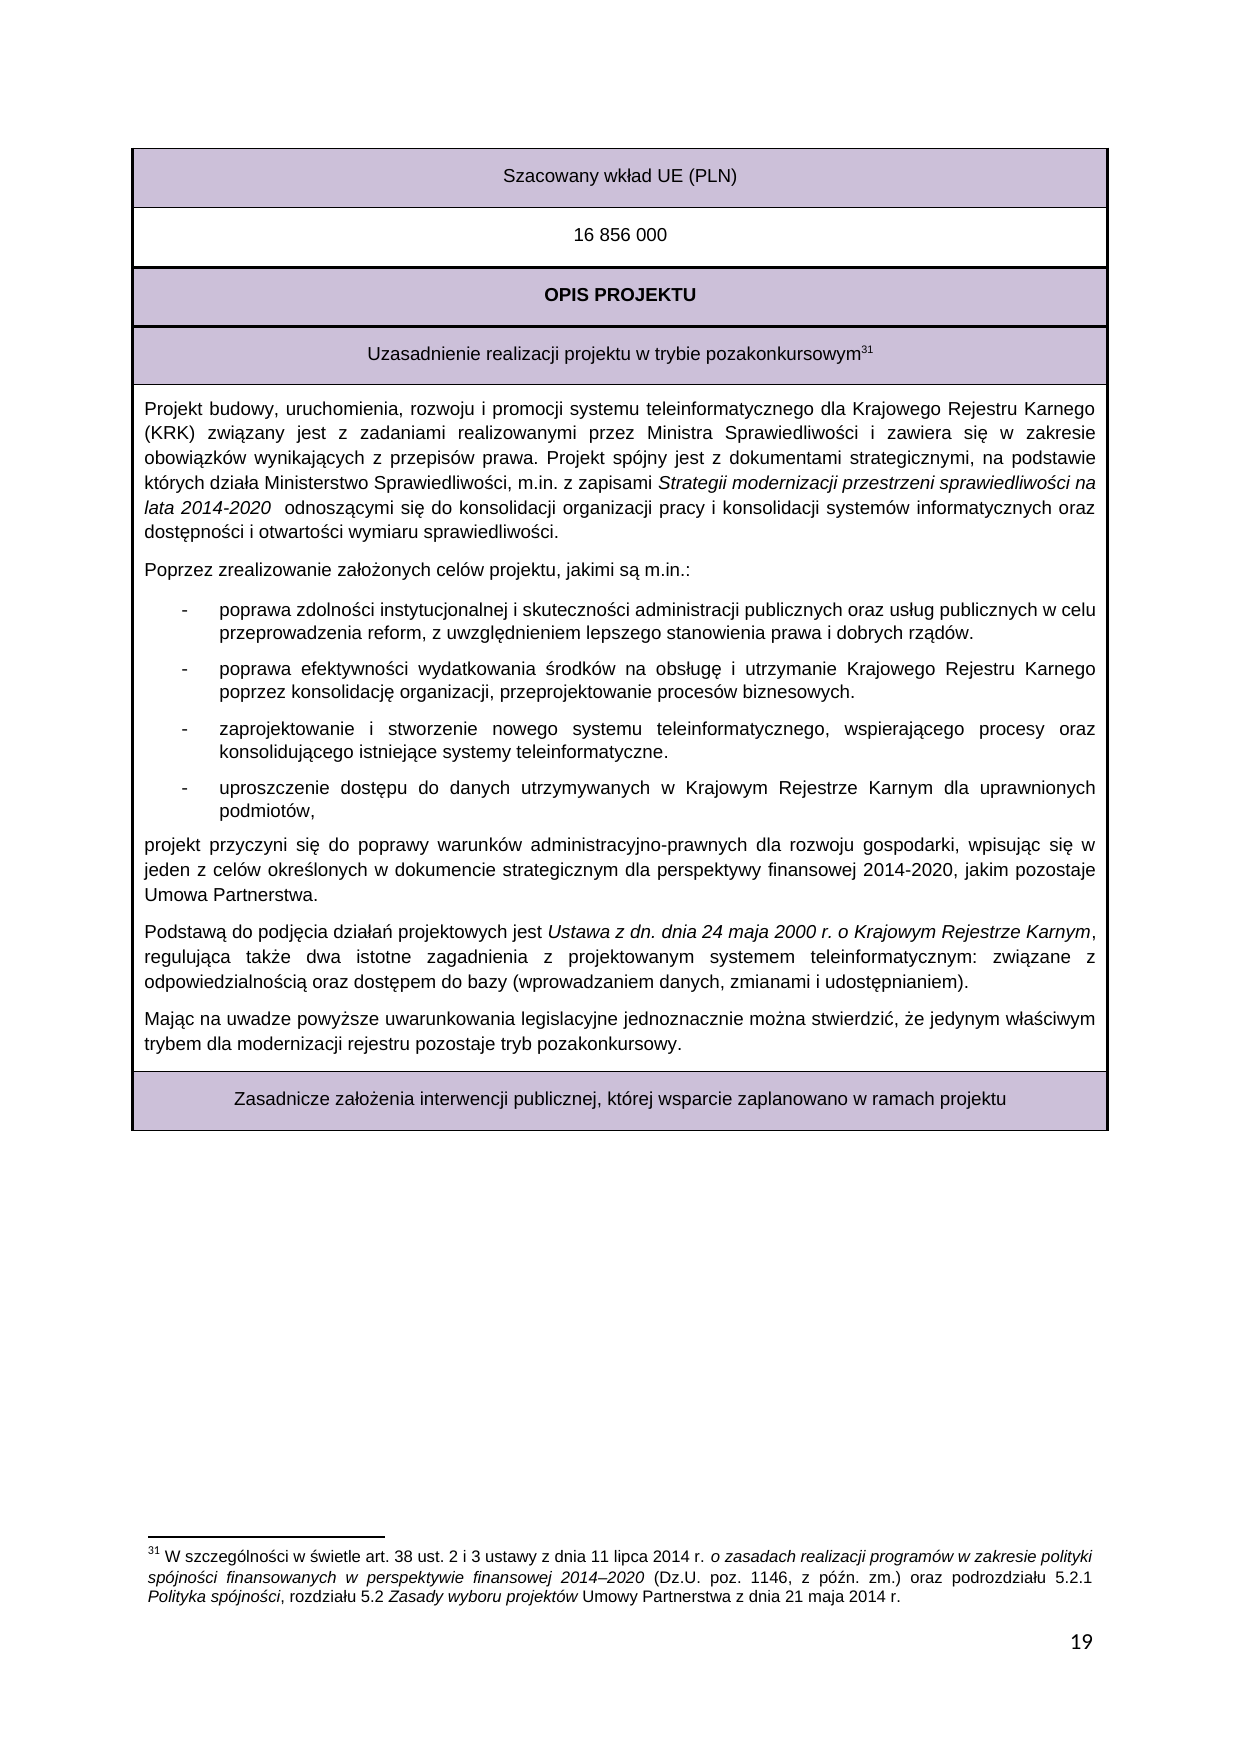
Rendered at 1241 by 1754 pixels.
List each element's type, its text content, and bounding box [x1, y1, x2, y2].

table_cell Zasadnicze założenia interwencji publicznej, której wsparcie zaplanowano w ramach projektu [134, 1072, 1106, 1130]
table_cell Szacowany wkład UE (PLN) [134, 149, 1106, 207]
table_cell Uzasadnienie realizacji projektu w trybie pozakonkursowym [134, 328, 1106, 384]
table_cell Projekt budowy, uruchomienia, rozwoju i promocji systemu teleinformatycznego dla Krajowego Rejestru Karnego (KRK) związany jest z zadaniami realizowanymi przez Ministra Sprawiedliwości i zawiera się w zakresie obowiązków wynikających z przepisów prawa. Projekt spójny jest z dokumentami strategicznymi, na podstawie których działa Ministerstwo Sprawiedliwości, m.in. z zapisami Strategii modernizacji przestrzeni sprawiedliwości na lata 2014-2020 odnoszącymi się do konsolidacji organizacji pracy i konsolidacji systemów informatycznych oraz dostępności i otwartości wymiaru sprawiedliwości. Poprzez zrealizowanie założonych celów projektu, jakimi są m.in.: poprawa zdolności instytucjonalnej i skuteczności administracji publicznych oraz usług publicznych w celu przeprowadzenia reform, z uwzględnieniem lepszego stanowienia prawa i dobrych rządów. poprawa efektywności wydatkowania środków na obsługę i utrzymanie Krajowego Rejestru Karnego poprzez konsolidację organizacji, przeprojektowanie procesów biznesowych. zaprojektowanie i stworzenie nowego systemu teleinformatycznego, wspierającego procesy oraz konsolidującego istniejące systemy teleinformatyczne. uproszczenie dostępu do danych utrzymywanych w Krajowym Rejestrze Karnym dla uprawnionych podmiotów, projekt przyczyni się do poprawy warunków administracyjno-prawnych dla rozwoju gospodarki, wpisując się w jeden z celów określonych w dokumencie strategicznym dla perspektywy finansowej 2014-2020, jakim pozostaje Umowa Partnerstwa. Podstawą do podjęcia działań projektowych jest Ustawa z dn. dnia 24 maja 2000 r. o Krajowym Rejestrze Karnym, regulująca także dwa istotne zagadnienia z projektowanym systemem teleinformatycznym: związane z odpowiedzialnością oraz dostępem do bazy (wprowadzaniem danych, zmianami i udostępnianiem). Mając na uwadze powyższe uwarunkowania legislacyjne jednoznacznie można stwierdzić, że jedynym właściwym trybem dla modernizacji rejestru pozostaje tryb pozakonkursowy. [134, 385, 1106, 1071]
table_cell OPIS PROJEKTU [134, 269, 1106, 325]
table_cell 16 856 000 [134, 208, 1106, 266]
